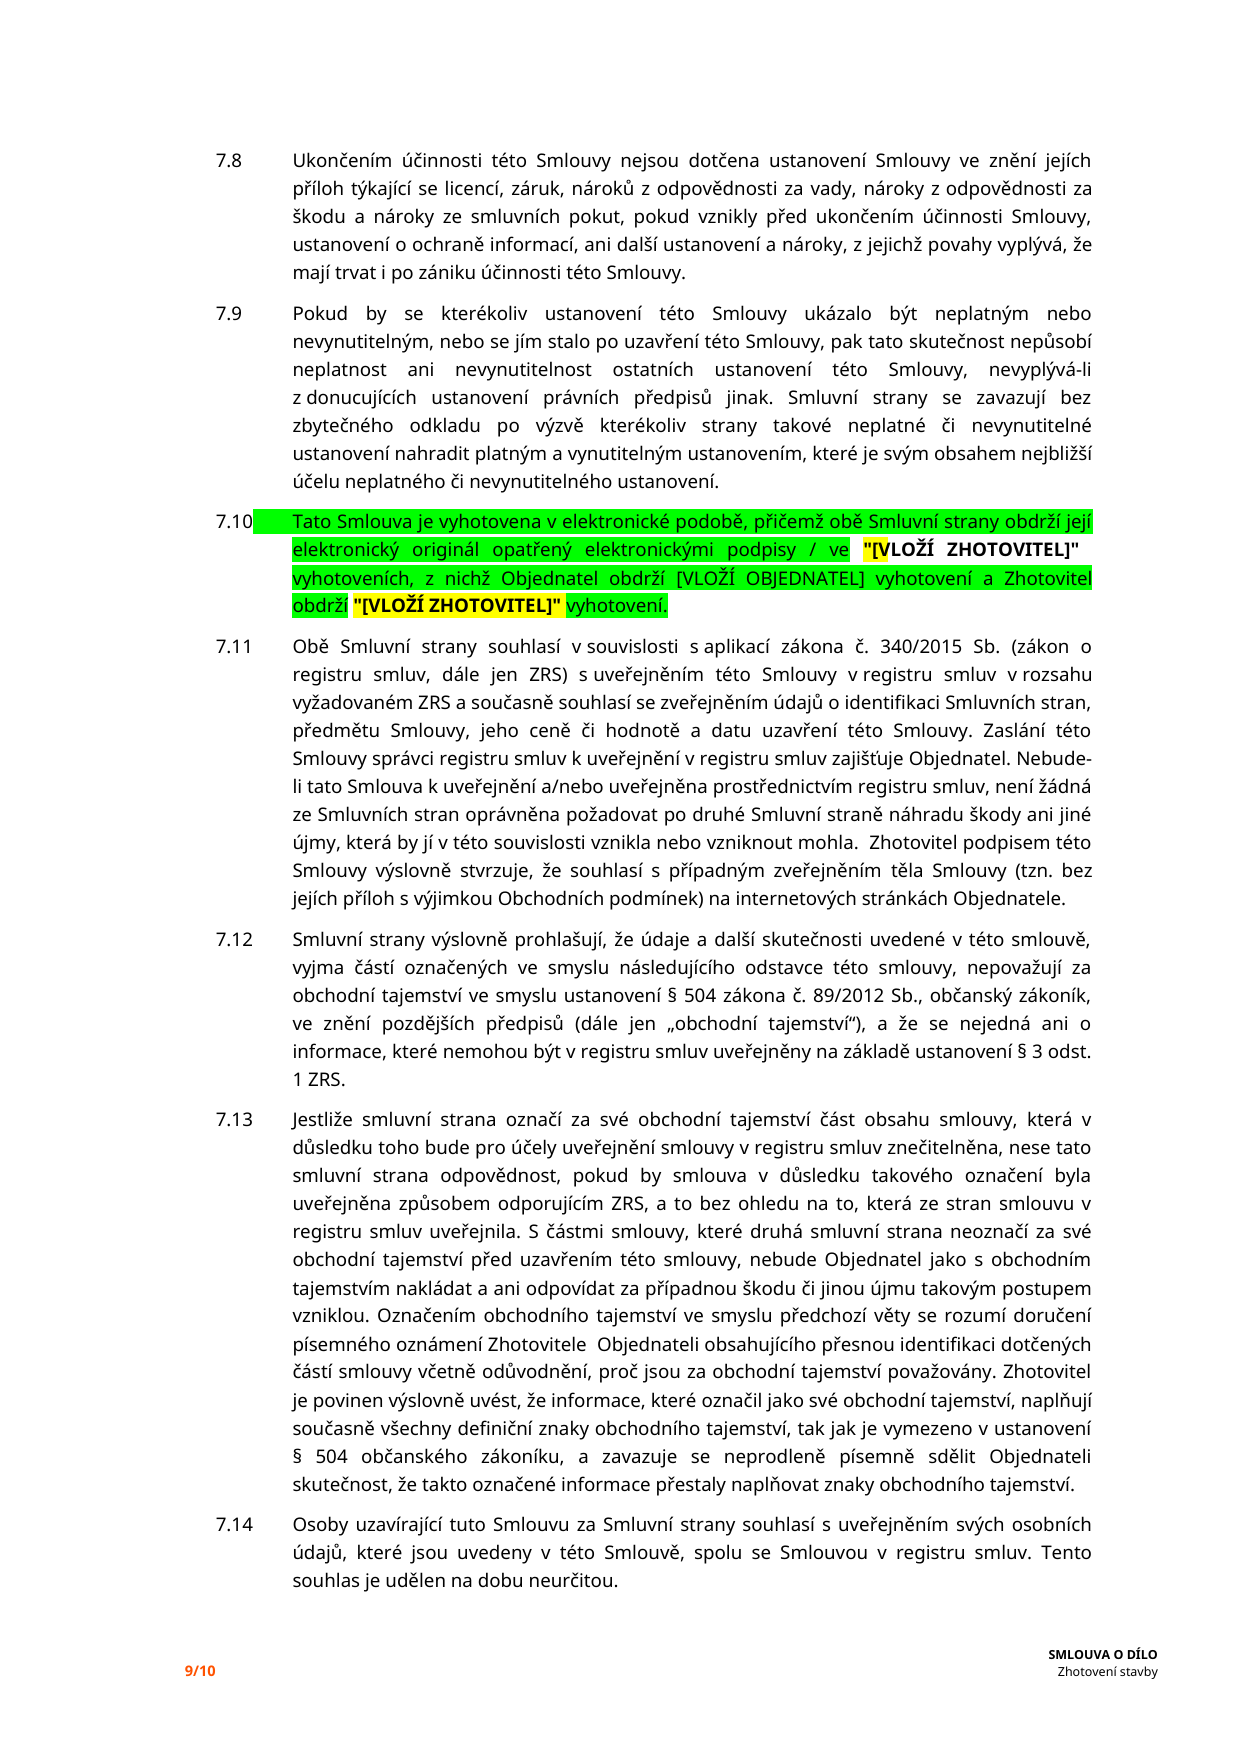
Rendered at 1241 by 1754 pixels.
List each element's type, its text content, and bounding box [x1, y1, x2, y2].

text Osoby uzavírající tuto Smlouvu za Smluvní strany souhlasí s uveřejněním svých osobních údajů, které jsou uvedeny v této Smlouvě, spolu se Smlouvou v registru smluv. Tento souhlas je udělen na dobu neurčitou. [216, 1511, 1093, 1593]
text Obě Smluvní strany souhlasí v souvislosti s aplikací zákona č. 340/2015 Sb. (zákon o registru smluv, dále jen ZRS) s uveřejněním této Smlouvy v registru smluv v rozsahu vyžadovaném ZRS a současně souhlasí se zveřejněním údajů o identifikaci Smluvních stran, předmětu Smlouvy, jeho ceně či hodnotě a datu uzavření této Smlouvy. Zaslání této Smlouvy správci registru smluv k uveřejnění v registru smluv zajišťuje Objednatel. Nebude-li tato Smlouva k uveřejnění a/nebo uveřejněna prostřednictvím registru smluv, není žádná ze Smluvních stran oprávněna požadovat po druhé Smluvní straně náhradu škody ani jiné újmy, která by jí v této souvislosti vznikla nebo vzniknout mohla. Zhotovitel podpisem této Smlouvy výslovně stvrzuje, že souhlasí s případným zveřejněním těla Smlouvy (tzn. bez jejích příloh s výjimkou Obchodních podmínek) na internetových stránkách Objednatele. [216, 633, 1093, 911]
text Tato Smlouva je vyhotovena v elektronické podobě, přičemž obě Smluvní strany obdrží její elektronický originál opatřený elektronickými podpisy / ve vyhotoveních, z nichž Objednatel obdrží [VLOŽÍ OBJEDNATEL] vyhotovení a Zhotovitel obdrží vyhotovení. [216, 509, 1093, 618]
text Pokud by se kterékoliv ustanovení této Smlouvy ukázalo být neplatným nebo nevynutitelným, nebo se jím stalo po uzavření této Smlouvy, pak tato skutečnost nepůsobí neplatnost ani nevynutitelnost ostatních ustanovení této Smlouvy, nevyplývá-li z donucujících ustanovení právních předpisů jinak. Smluvní strany se zavazují bez zbytečného odkladu po výzvě kterékoliv strany takové neplatné či nevynutitelné ustanovení nahradit platným a vynutitelným ustanovením, které je svým obsahem nejbližší účelu neplatného či nevynutitelného ustanovení. [216, 300, 1093, 494]
text Smluvní strany výslovně prohlašují, že údaje a další skutečnosti uvedené v této smlouvě, vyjma částí označených ve smyslu následujícího odstavce této smlouvy, nepovažují za obchodní tajemství ve smyslu ustanovení § 504 zákona č. 89/2012 Sb., občanský zákoník, ve znění pozdějších předpisů (dále jen „obchodní tajemství“), a že se nejedná ani o informace, které nemohou být v registru smluv uveřejněny na základě ustanovení § 3 odst. 1 ZRS. [216, 926, 1093, 1092]
text Jestliže smluvní strana označí za své obchodní tajemství část obsahu smlouvy, která v důsledku toho bude pro účely uveřejnění smlouvy v registru smluv znečitelněna, nese tato smluvní strana odpovědnost, pokud by smlouva v důsledku takového označení byla uveřejněna způsobem odporujícím ZRS, a to bez ohledu na to, která ze stran smlouvu v registru smluv uveřejnila. S částmi smlouvy, které druhá smluvní strana neoznačí za své obchodní tajemství před uzavřením této smlouvy, nebude Objednatel jako s obchodním tajemstvím nakládat a ani odpovídat za případnou škodu či jinou újmu takovým postupem vzniklou. Označením obchodního tajemství ve smyslu předchozí věty se rozumí doručení písemného oznámení Zhotovitele Objednateli obsahujícího přesnou identifikaci dotčených částí smlouvy včetně odůvodnění, proč jsou za obchodní tajemství považovány. Zhotovitel je povinen výslovně uvést, že informace, které označil jako své obchodní tajemství, naplňují současně všechny definiční znaky obchodního tajemství, tak jak je vymezeno v ustanovení § 504 občanského zákoníku, a zavazuje se neprodleně písemně sdělit Objednateli skutečnost, že takto označené informace přestaly naplňovat znaky obchodního tajemství. [216, 1107, 1093, 1496]
text Ukončením účinnosti této Smlouvy nejsou dotčena ustanovení Smlouvy ve znění jejích příloh týkající se licencí, záruk, nároků z odpovědnosti za vady, nároky z odpovědnosti za škodu a nároky ze smluvních pokut, pokud vznikly před ukončením účinnosti Smlouvy, ustanovení o ochraně informací, ani další ustanovení a nároky, z jejichž povahy vyplývá, že mají trvat i po zániku účinnosti této Smlouvy. [216, 147, 1093, 285]
